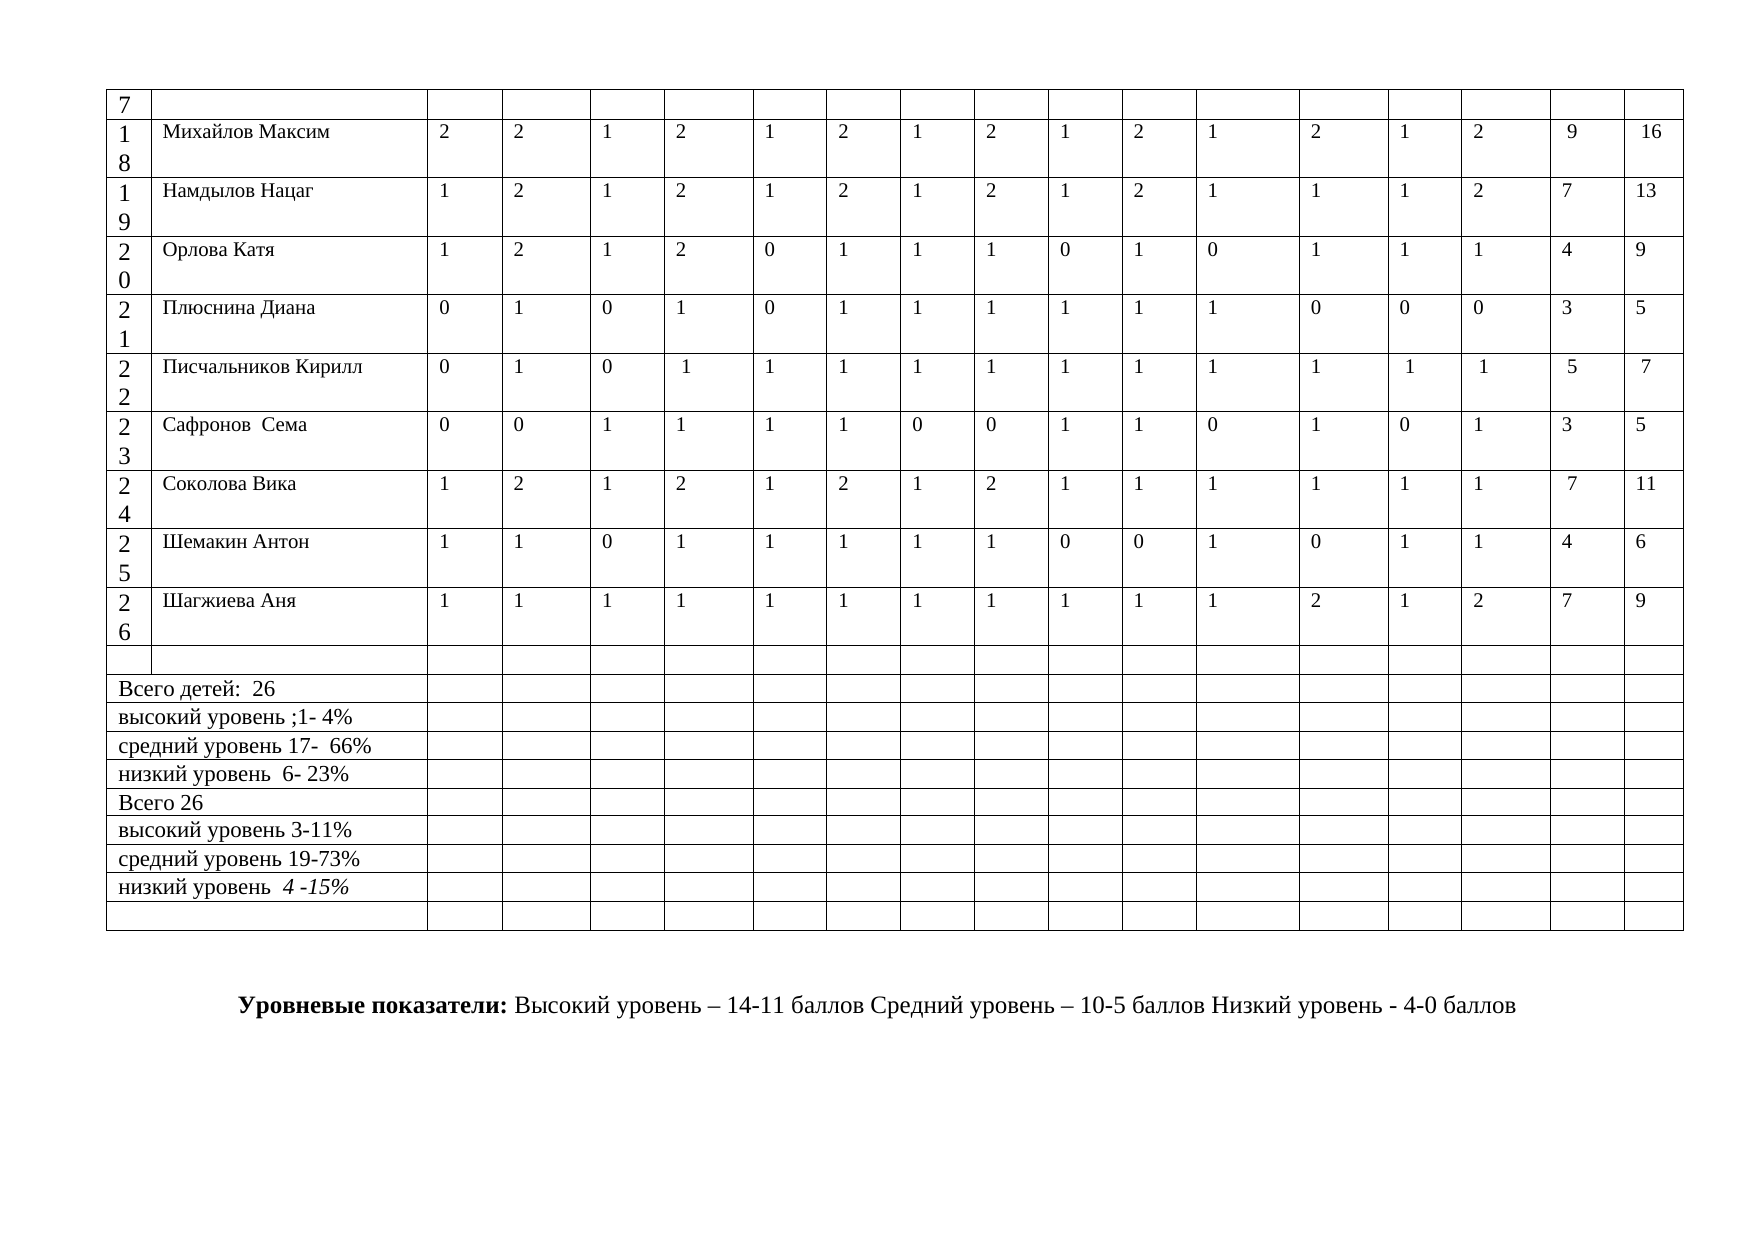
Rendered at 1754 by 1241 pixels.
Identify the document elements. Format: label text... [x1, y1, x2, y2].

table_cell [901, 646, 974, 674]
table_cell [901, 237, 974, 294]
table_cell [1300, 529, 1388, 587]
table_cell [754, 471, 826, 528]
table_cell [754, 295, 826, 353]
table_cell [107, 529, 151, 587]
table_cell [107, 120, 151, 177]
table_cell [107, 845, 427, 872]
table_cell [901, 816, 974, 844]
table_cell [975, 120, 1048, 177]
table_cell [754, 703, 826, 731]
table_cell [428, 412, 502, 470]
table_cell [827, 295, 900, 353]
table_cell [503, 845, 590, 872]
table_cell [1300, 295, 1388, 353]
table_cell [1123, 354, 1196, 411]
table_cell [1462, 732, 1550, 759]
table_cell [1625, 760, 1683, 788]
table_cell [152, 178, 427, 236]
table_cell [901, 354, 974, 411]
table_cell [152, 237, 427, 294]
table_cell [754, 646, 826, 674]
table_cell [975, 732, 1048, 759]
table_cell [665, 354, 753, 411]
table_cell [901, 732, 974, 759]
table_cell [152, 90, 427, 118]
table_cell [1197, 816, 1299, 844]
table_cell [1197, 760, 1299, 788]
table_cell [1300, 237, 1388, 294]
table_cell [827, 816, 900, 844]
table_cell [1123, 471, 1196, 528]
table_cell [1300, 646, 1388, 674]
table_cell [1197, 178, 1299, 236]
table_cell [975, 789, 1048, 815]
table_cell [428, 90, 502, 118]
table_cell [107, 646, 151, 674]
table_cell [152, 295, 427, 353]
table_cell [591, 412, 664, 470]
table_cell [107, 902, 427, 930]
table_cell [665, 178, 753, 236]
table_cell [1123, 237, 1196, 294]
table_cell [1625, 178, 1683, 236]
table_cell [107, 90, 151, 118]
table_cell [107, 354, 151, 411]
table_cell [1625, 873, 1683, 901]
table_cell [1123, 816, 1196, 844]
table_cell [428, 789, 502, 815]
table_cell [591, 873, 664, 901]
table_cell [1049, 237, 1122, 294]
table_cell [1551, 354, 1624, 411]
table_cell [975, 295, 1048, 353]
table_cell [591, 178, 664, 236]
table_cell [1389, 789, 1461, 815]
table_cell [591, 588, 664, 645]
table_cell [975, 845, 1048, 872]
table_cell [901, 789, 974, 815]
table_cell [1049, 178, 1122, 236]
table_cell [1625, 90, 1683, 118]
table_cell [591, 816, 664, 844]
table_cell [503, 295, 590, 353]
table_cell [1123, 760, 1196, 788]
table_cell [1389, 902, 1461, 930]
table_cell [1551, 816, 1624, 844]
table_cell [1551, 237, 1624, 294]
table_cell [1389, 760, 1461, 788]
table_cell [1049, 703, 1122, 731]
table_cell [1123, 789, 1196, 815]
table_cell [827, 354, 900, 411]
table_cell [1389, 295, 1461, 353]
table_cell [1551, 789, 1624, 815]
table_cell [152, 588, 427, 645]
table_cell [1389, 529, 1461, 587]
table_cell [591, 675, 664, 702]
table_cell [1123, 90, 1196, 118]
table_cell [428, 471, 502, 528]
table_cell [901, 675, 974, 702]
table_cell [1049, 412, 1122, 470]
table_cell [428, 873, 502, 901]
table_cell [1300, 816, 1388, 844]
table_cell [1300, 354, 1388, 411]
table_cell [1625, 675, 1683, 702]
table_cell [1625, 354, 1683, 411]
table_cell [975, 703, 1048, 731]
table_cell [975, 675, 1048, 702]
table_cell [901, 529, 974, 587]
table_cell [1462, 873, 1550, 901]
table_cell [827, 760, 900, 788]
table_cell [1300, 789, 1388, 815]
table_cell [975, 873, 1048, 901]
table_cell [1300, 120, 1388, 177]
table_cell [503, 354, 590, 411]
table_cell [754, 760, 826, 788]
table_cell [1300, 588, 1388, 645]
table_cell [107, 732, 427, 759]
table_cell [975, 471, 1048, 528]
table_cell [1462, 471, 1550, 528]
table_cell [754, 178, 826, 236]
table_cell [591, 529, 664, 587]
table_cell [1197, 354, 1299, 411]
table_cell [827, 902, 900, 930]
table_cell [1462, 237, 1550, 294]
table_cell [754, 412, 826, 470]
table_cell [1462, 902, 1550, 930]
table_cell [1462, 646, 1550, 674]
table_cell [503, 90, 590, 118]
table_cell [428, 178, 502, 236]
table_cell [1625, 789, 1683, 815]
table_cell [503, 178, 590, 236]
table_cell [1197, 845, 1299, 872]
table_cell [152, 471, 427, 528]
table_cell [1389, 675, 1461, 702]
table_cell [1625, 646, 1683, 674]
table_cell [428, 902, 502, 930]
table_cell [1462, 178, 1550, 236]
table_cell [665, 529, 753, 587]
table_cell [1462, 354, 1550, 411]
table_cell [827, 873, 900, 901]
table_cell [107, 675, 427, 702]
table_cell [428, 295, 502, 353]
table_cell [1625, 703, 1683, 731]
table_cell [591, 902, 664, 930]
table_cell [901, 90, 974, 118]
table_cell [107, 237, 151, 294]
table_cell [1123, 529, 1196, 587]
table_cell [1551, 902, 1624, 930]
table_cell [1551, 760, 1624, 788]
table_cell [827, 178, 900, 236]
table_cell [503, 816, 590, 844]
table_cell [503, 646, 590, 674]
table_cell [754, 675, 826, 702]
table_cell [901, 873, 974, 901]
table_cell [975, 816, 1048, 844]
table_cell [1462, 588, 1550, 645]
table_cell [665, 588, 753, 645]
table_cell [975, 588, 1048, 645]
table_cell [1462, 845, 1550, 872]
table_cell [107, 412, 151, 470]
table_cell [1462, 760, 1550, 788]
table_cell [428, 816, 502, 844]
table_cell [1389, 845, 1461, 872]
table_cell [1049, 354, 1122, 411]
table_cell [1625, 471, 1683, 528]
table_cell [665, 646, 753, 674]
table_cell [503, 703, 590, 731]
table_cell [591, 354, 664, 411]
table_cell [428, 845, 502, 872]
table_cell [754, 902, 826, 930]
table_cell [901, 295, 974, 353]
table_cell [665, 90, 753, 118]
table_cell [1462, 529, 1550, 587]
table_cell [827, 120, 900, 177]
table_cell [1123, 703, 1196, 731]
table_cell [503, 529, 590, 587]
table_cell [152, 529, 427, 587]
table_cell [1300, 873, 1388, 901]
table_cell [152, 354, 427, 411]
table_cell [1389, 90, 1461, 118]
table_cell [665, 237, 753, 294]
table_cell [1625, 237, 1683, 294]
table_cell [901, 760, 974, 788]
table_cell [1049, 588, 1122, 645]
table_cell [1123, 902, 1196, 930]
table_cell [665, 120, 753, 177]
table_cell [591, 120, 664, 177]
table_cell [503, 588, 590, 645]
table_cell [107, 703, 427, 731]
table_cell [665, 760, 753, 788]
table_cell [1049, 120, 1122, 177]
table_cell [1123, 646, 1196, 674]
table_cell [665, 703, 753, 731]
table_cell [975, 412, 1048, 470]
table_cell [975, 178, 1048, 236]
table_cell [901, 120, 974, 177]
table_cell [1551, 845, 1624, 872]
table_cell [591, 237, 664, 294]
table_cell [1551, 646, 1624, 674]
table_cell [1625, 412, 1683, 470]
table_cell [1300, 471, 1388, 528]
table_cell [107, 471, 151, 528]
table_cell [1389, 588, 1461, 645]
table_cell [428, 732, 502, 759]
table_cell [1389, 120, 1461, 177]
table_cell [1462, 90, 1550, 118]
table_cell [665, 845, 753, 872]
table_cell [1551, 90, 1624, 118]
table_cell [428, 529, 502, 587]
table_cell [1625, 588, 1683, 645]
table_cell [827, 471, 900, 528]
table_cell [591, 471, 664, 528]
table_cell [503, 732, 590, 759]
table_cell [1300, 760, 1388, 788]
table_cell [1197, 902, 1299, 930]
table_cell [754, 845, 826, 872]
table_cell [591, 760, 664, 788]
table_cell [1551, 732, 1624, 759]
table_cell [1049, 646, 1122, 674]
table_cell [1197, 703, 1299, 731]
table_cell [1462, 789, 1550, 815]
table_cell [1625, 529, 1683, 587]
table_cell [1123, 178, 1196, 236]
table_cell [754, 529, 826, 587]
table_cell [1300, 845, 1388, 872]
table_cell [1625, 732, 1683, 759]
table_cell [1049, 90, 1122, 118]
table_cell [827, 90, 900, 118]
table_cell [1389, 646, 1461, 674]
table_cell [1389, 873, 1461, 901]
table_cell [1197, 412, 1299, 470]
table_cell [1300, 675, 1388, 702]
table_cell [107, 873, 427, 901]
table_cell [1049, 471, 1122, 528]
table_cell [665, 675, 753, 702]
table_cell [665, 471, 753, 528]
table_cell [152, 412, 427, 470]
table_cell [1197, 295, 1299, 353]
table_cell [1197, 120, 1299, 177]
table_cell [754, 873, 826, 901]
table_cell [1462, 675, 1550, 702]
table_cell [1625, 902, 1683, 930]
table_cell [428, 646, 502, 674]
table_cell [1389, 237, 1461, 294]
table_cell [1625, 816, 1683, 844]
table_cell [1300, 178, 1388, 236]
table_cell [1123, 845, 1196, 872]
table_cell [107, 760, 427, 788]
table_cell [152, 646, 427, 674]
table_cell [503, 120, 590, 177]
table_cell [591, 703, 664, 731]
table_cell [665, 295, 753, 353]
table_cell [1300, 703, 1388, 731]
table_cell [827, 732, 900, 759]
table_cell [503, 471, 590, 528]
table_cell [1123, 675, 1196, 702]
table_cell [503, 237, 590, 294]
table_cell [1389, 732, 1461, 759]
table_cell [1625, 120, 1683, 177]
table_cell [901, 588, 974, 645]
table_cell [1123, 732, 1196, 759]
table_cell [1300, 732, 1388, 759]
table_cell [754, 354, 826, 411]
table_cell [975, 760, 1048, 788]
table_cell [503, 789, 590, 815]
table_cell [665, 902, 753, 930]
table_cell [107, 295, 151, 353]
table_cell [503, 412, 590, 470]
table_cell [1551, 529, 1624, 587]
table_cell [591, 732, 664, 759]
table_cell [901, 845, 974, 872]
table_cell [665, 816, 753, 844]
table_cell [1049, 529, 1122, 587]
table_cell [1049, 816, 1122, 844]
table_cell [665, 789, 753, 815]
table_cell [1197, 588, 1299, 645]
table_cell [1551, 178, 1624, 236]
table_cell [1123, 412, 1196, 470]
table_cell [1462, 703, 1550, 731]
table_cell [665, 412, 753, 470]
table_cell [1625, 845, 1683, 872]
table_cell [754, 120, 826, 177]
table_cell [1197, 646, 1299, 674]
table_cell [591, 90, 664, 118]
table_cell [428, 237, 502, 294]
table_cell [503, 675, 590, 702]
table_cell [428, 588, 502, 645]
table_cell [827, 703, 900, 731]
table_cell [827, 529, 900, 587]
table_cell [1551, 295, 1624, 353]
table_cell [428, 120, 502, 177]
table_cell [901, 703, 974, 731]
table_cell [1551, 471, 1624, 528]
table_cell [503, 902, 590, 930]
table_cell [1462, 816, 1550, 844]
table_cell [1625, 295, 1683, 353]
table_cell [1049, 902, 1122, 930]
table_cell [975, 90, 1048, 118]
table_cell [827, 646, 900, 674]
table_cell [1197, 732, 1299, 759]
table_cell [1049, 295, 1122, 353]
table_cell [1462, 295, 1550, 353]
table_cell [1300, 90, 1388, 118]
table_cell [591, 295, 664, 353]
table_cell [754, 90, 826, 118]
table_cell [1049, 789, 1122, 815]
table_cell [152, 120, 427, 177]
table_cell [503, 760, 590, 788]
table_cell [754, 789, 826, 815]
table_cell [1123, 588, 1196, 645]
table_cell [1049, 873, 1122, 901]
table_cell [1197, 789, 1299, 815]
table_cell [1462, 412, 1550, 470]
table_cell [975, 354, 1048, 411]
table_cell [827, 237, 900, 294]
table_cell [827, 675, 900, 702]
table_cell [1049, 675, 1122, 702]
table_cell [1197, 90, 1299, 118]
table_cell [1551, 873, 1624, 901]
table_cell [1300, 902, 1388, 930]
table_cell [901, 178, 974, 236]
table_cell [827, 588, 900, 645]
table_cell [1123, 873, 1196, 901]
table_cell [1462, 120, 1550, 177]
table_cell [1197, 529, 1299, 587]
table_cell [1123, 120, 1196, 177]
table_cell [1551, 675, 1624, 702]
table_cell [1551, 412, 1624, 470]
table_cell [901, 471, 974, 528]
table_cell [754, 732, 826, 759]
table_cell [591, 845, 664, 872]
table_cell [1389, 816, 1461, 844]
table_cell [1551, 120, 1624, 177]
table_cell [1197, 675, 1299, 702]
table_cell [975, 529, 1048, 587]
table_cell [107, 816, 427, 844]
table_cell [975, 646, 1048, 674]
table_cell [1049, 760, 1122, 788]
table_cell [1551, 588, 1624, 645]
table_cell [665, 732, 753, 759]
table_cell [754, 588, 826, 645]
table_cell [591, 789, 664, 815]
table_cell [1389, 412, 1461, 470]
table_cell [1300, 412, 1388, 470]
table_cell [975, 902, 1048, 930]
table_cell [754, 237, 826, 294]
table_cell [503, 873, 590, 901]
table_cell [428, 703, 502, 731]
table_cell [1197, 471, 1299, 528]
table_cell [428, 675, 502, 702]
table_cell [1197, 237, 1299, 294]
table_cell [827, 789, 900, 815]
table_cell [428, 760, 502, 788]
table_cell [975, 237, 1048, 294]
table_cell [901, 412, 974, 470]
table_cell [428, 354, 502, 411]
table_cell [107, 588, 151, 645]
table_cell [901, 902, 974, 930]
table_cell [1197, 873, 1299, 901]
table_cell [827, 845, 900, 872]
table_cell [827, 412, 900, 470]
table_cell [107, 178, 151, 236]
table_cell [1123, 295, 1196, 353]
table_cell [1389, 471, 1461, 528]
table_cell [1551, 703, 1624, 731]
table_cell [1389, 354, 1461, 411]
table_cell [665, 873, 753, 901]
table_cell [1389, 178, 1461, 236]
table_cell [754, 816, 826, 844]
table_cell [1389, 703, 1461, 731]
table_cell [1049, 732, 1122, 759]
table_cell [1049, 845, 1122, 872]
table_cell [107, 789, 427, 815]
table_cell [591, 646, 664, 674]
text Уровневые показатели: Высокий уровень – 14-11 баллов Средний уровень – 10-5 баллов Низкий уровень - 4-0 баллов [118, 991, 1636, 1019]
